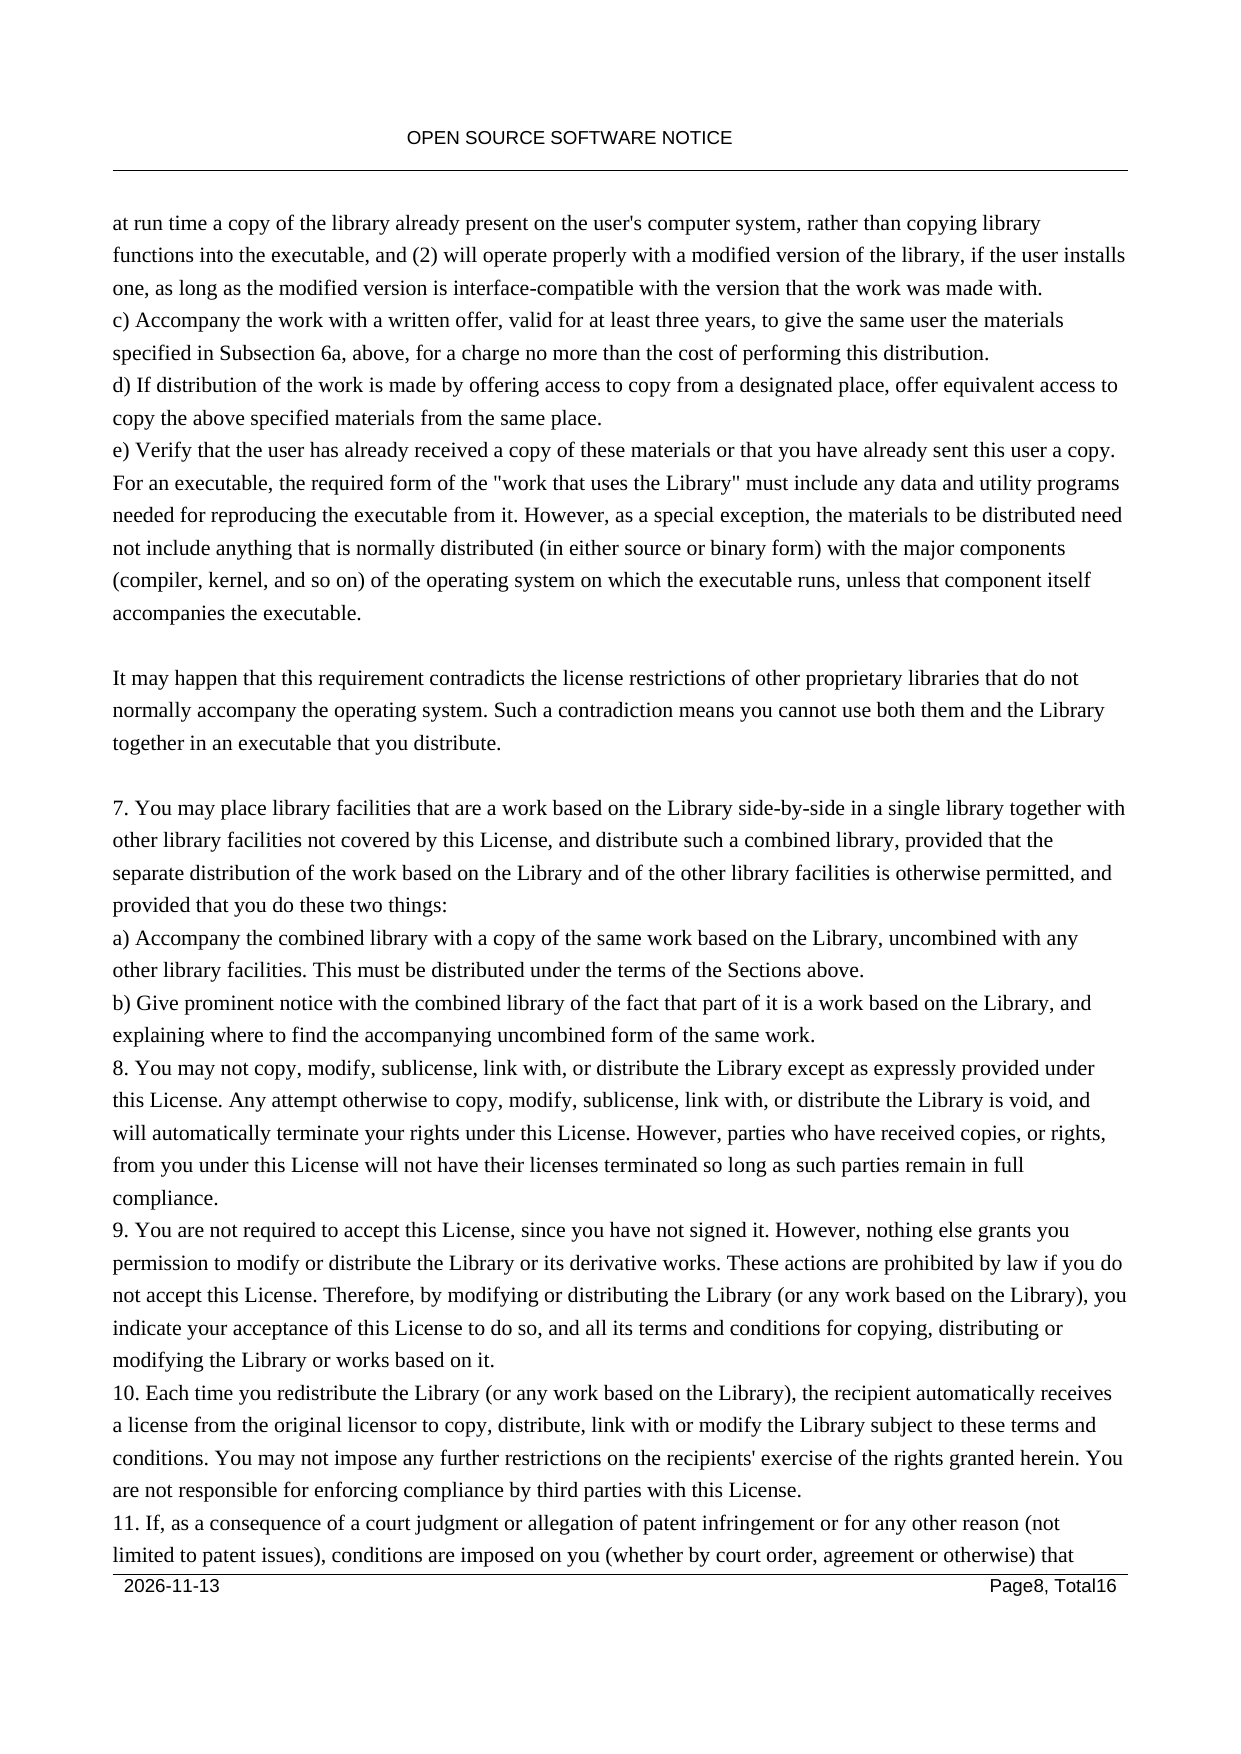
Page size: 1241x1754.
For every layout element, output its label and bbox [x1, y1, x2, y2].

text [112, 206, 1128, 1571]
